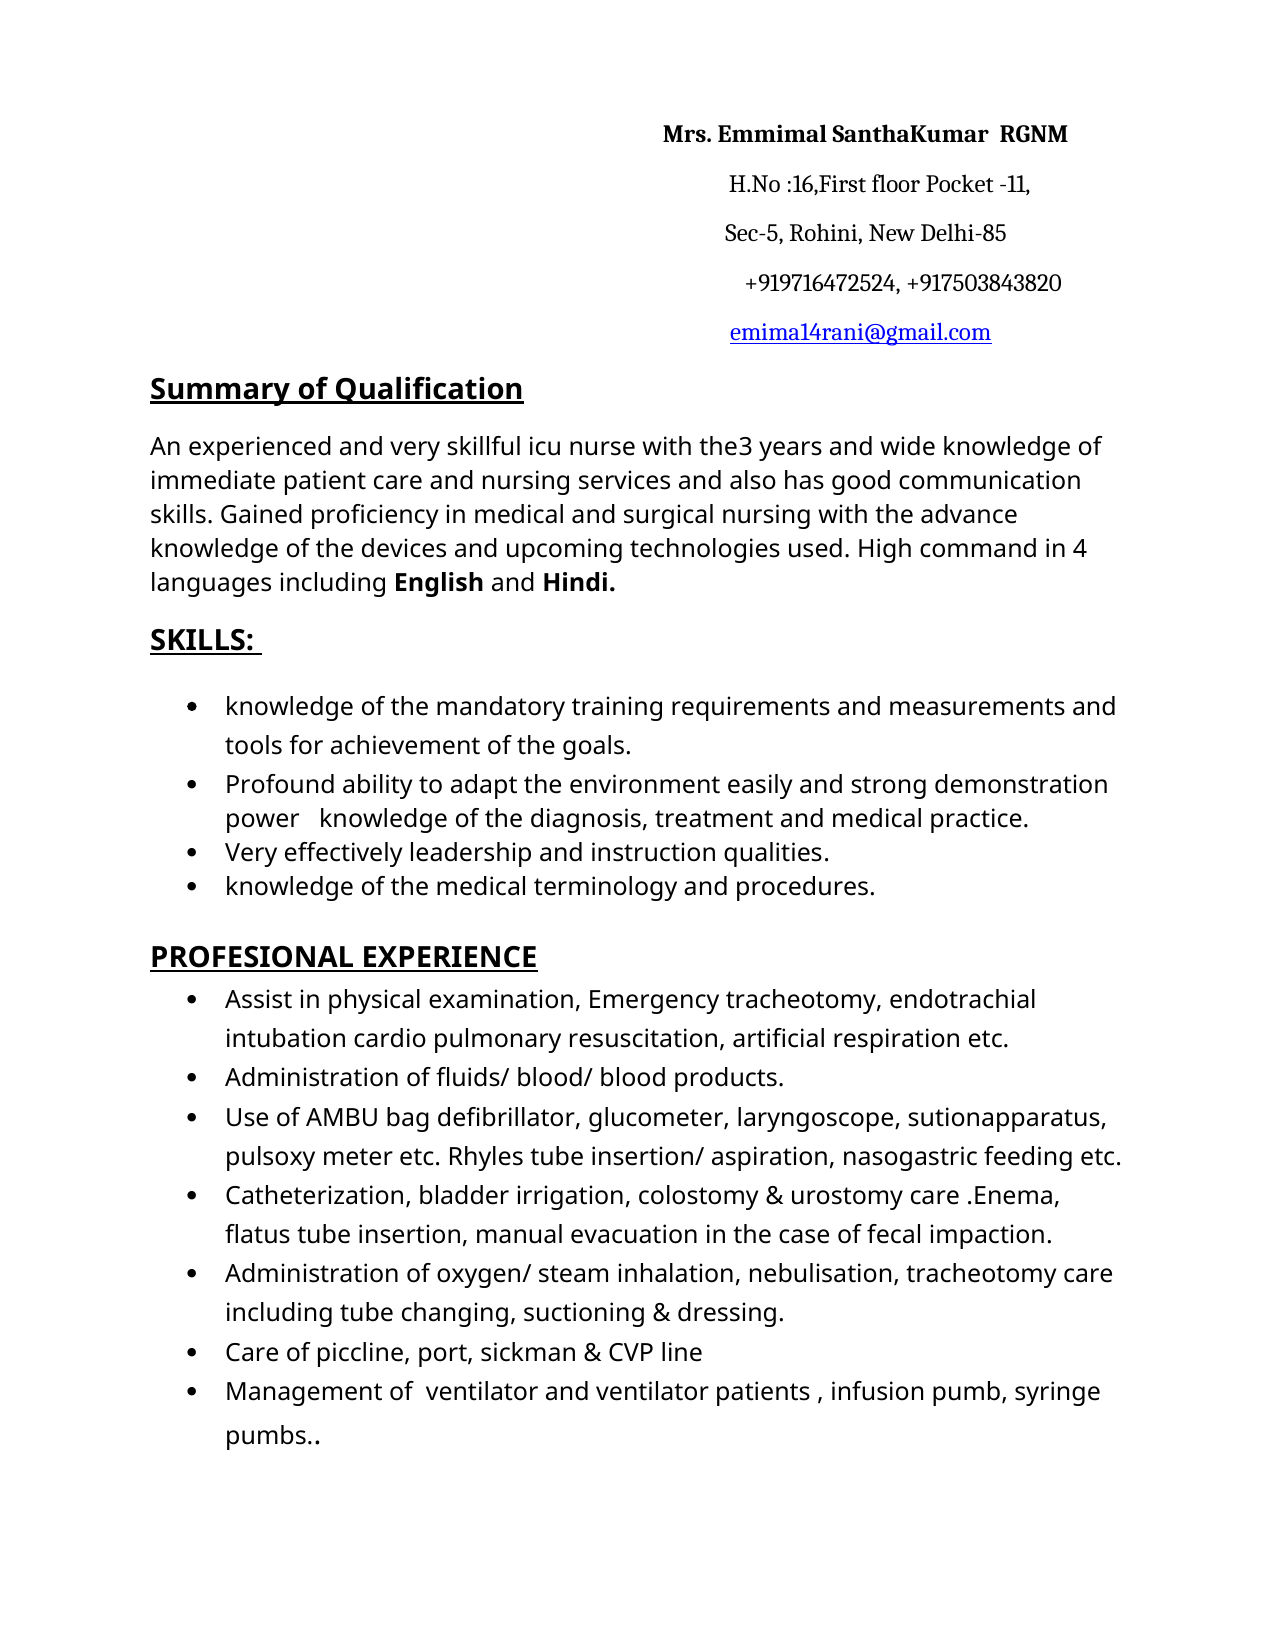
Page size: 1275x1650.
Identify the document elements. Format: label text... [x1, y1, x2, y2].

list PROFESIONAL EXPERIENCE [150, 936, 1125, 976]
text Sec-5, Rohini, New Delhi-85 [442, 219, 1125, 248]
text emima14rani@gmail.com [442, 318, 1125, 347]
list knowledge of the medical terminology and procedures. [187, 869, 1125, 903]
text Mrs. Emmimal SanthaKumar RGNM [150, 120, 1125, 149]
list Assist in physical examination, Emergency tracheotomy, endotrachial intubation cardio pulmonary resuscitation, artificial respiration etc. [187, 982, 1125, 1055]
text An experienced and very skillful icu nurse with the3 years and wide knowledge of immediate patient care and nursing services and also has good communication skills. Gained proficiency in medical and surgical nursing with the advance knowledge of the devices and upcoming technologies used. High command in 4 languages including English and Hindi. [150, 428, 1125, 599]
list Care of piccline, port, sickman & CVP line [187, 1334, 1125, 1368]
list knowledge of the mandatory training requirements and measurements and tools for achievement of the goals. [187, 688, 1125, 762]
list Administration of oxygen/ steam inhalation, nebulisation, tracheotomy care including tube changing, suctioning & dressing. [187, 1256, 1125, 1329]
list Administration of fluids/ blood/ blood products. [187, 1060, 1125, 1094]
list Use of AMBU bag defibrillator, glucometer, laryngoscope, sutionapparatus, pulsoxy meter etc. Rhyles tube insertion/ aspiration, nasogastric feeding etc. [187, 1099, 1125, 1172]
list Very effectively leadership and instruction qualities. [187, 835, 1125, 869]
text SKILLS: [150, 619, 1125, 659]
text +919716472524, +917503843820 [442, 269, 1125, 297]
text Summary of Qualification [150, 368, 1125, 408]
list Profound ability to adapt the environment easily and strong demonstration power knowledge of the diagnosis, treatment and medical practice. [187, 767, 1125, 835]
list Catheterization, bladder irrigation, colostomy & urostomy care .Enema, flatus tube insertion, manual evacuation in the case of fecal impaction. [187, 1177, 1125, 1251]
list Management of ventilator and ventilator patients , infusion pumb, syringe pumbs.. [187, 1373, 1125, 1453]
text H.No :16,First floor Pocket -11, [150, 169, 1125, 198]
